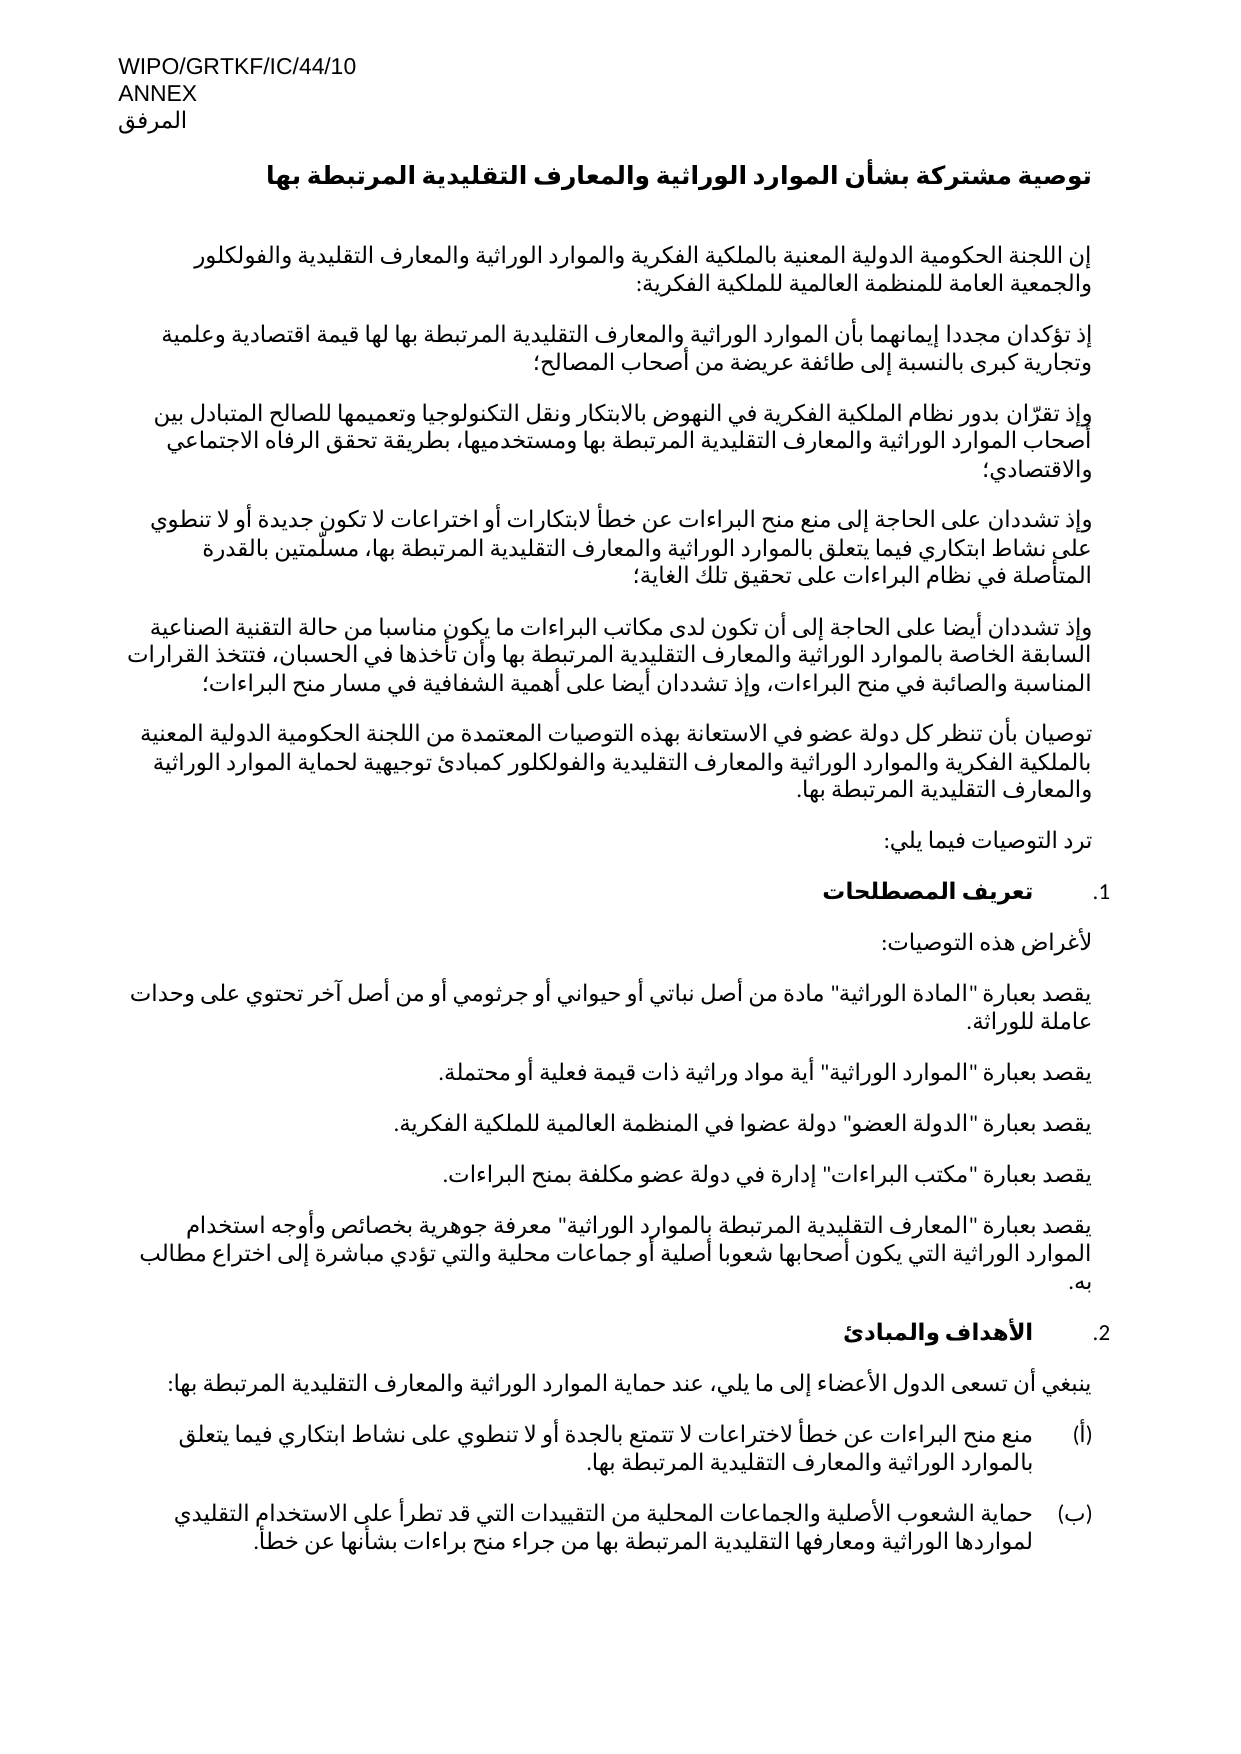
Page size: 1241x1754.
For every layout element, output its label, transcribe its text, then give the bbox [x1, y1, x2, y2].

text توصيان بأن تنظر كل دولة عضو في الاستعانة بهذه التوصيات المعتمدة من اللجنة الحكومية الدولية المعنية بالملكية الفكرية والموارد الوراثية والمعارف التقليدية والفولكلور كمبادئ توجيهية لحماية الموارد الوراثية والمعارف التقليدية المرتبطة بها. [118, 719, 1092, 804]
text إذ تؤكدان مجددا إيمانهما بأن الموارد الوراثية والمعارف التقليدية المرتبطة بها لها قيمة اقتصادية وعلمية وتجارية كبرى بالنسبة إلى طائفة عريضة من أصحاب المصالح؛ [118, 320, 1092, 376]
list تعريف المصطلحات [118, 877, 1092, 906]
text إن اللجنة الحكومية الدولية المعنية بالملكية الفكرية والموارد الوراثية والمعارف التقليدية والفولكلور والجمعية العامة للمنظمة العالمية للملكية الفكرية: [118, 241, 1092, 297]
text يقصد بعبارة "الدولة العضو" دولة عضوا في المنظمة العالمية للملكية الفكرية. [118, 1109, 1092, 1137]
text لأغراض هذه التوصيات: [118, 928, 1092, 956]
text (أ) منع منح البراءات عن خطأ لاختراعات لا تتمتع بالجدة أو لا تنطوي على نشاط ابتكاري فيما يتعلق بالموارد الوراثية والمعارف التقليدية المرتبطة بها. [118, 1420, 1092, 1476]
text وإذ تشددان أيضا على الحاجة إلى أن تكون لدى مكاتب البراءات ما يكون مناسبا من حالة التقنية الصناعية السابقة الخاصة بالموارد الوراثية والمعارف التقليدية المرتبطة بها وأن تأخذها في الحسبان، فتتخذ القرارات المناسبة والصائبة في منح البراءات، وإذ تشددان أيضا على أهمية الشفافية في مسار منح البراءات؛ [118, 613, 1092, 697]
text يقصد بعبارة "المعارف التقليدية المرتبطة بالموارد الوراثية" معرفة جوهرية بخصائص وأوجه استخدام الموارد الوراثية التي يكون أصحابها شعوبا أصلية أو جماعات محلية والتي تؤدي مباشرة إلى اختراع مطالب به. [118, 1211, 1092, 1295]
text وإذ تقرّان بدور نظام الملكية الفكرية في النهوض بالابتكار ونقل التكنولوجيا وتعميمها للصالح المتبادل بين أصحاب الموارد الوراثية والمعارف التقليدية المرتبطة بها ومستخدميها، بطريقة تحقق الرفاه الاجتماعي والاقتصادي؛ [118, 399, 1092, 483]
text وإذ تشددان على الحاجة إلى منع منح البراءات عن خطأ لابتكارات أو اختراعات لا تكون جديدة أو لا تنطوي على نشاط ابتكاري فيما يتعلق بالموارد الوراثية والمعارف التقليدية المرتبطة بها، مسلّمتين بالقدرة المتأصلة في نظام البراءات على تحقيق تلك الغاية؛ [118, 506, 1092, 590]
text يقصد بعبارة "المادة الوراثية" مادة من أصل نباتي أو حيواني أو جرثومي أو من أصل آخر تحتوي على وحدات عاملة للوراثة. [118, 979, 1092, 1035]
text ينبغي أن تسعى الدول الأعضاء إلى ما يلي، عند حماية الموارد الوراثية والمعارف التقليدية المرتبطة بها: [118, 1369, 1092, 1397]
subtitle توصية مشتركة بشأن الموارد الوراثية والمعارف التقليدية المرتبطة بها [118, 160, 1092, 191]
list الأهداف والمبادئ [118, 1318, 1092, 1346]
text (ب) حماية الشعوب الأصلية والجماعات المحلية من التقييدات التي قد تطرأ على الاستخدام التقليدي لمواردها الوراثية ومعارفها التقليدية المرتبطة بها من جراء منح براءات بشأنها عن خطأ. [118, 1499, 1092, 1555]
text يقصد بعبارة "مكتب البراءات" إدارة في دولة عضو مكلفة بمنح البراءات. [118, 1160, 1092, 1188]
text ترد التوصيات فيما يلي: [118, 827, 1092, 854]
text يقصد بعبارة "الموارد الوراثية" أية مواد وراثية ذات قيمة فعلية أو محتملة. [118, 1058, 1092, 1086]
